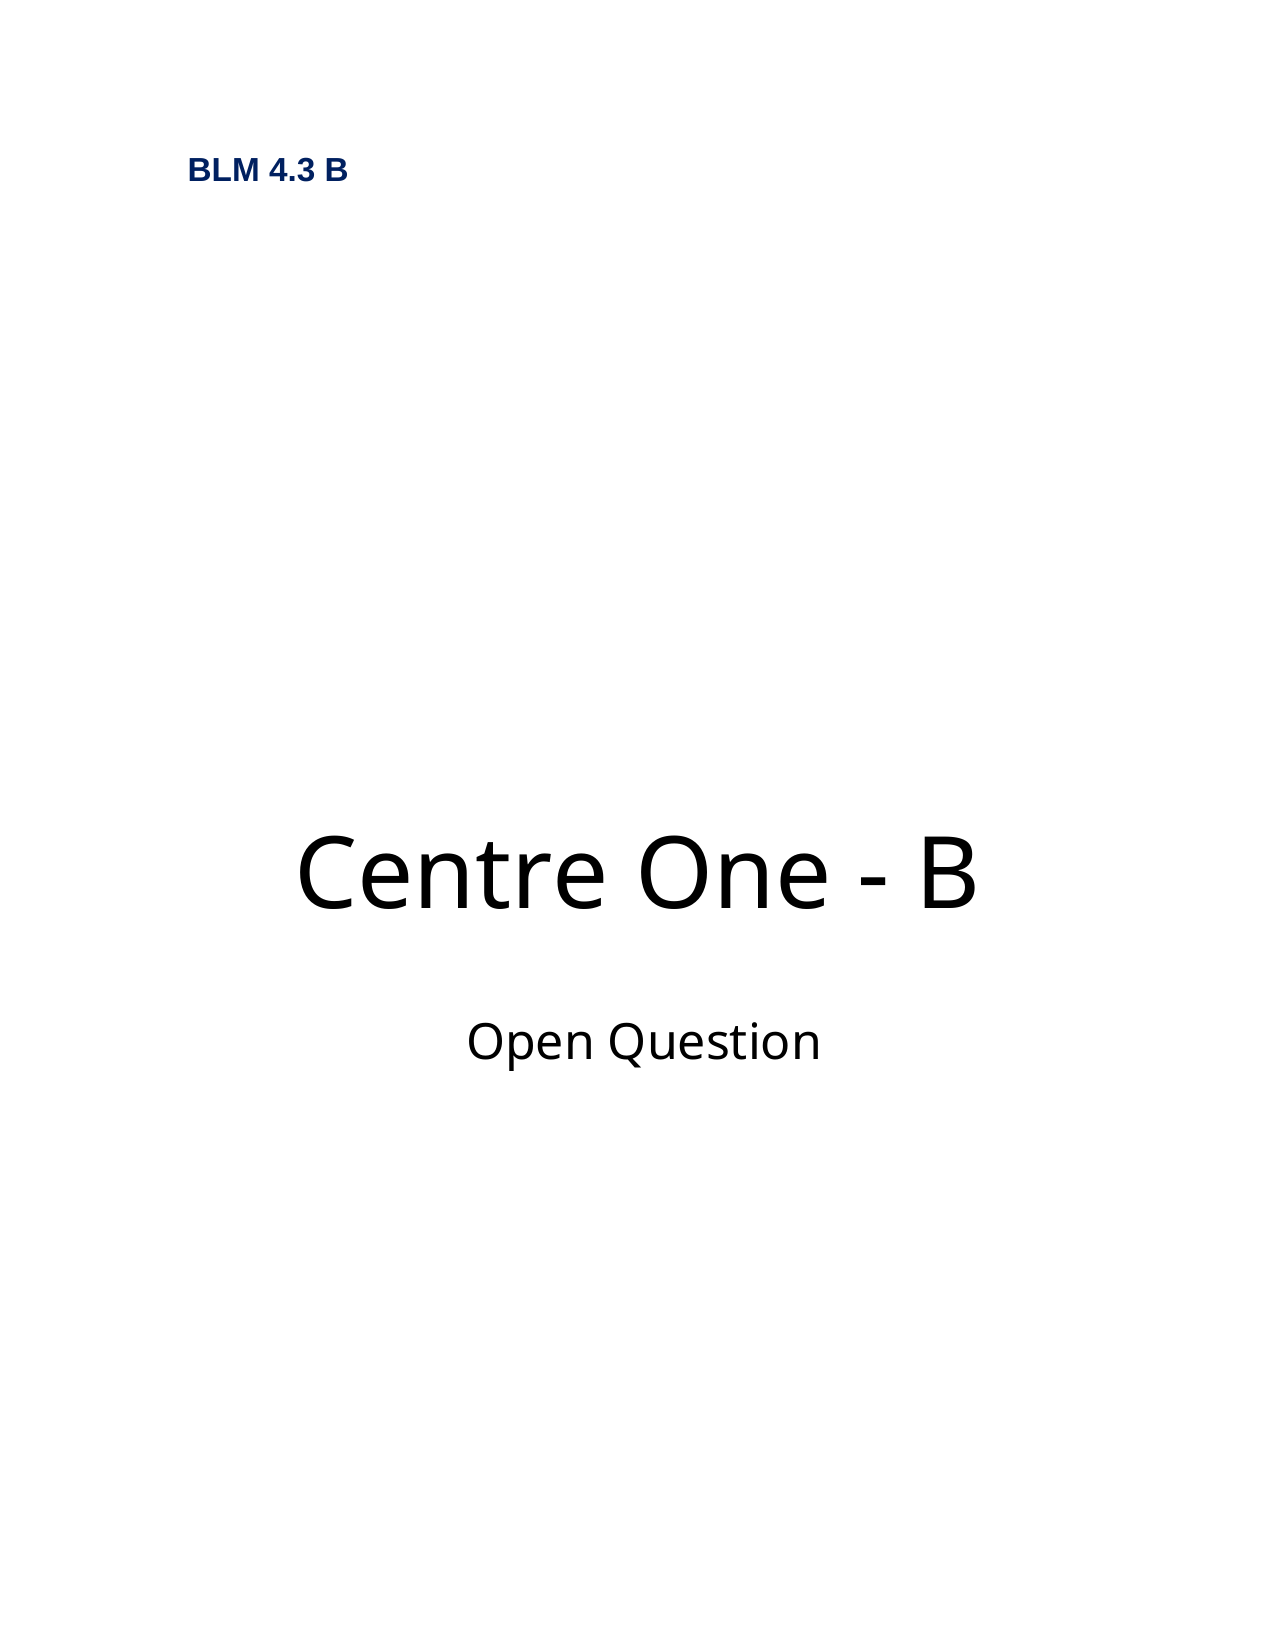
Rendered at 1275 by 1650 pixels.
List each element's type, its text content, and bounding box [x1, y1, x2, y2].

text BLM 4.3 B [187, 150, 1087, 188]
text Centre One - B [187, 802, 1087, 938]
text Open Question [187, 1006, 1087, 1074]
